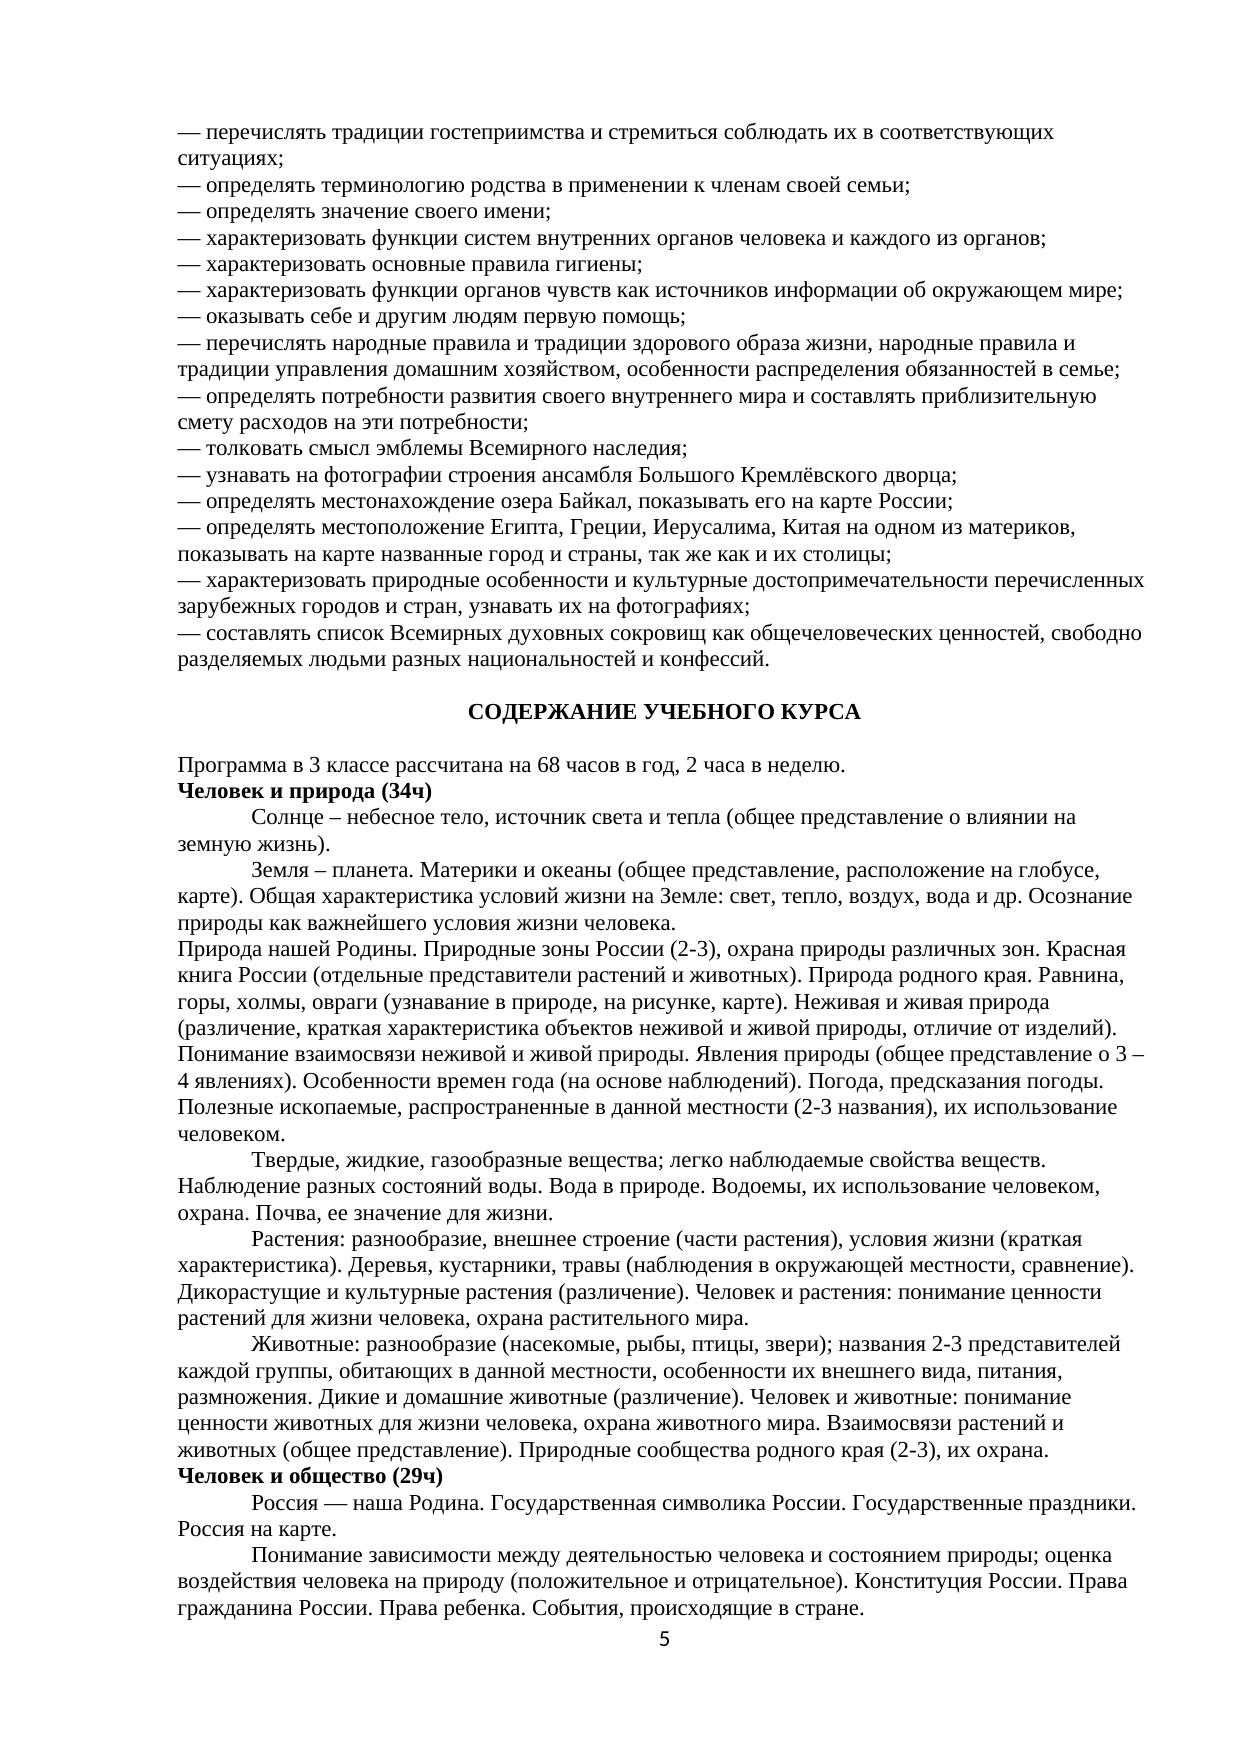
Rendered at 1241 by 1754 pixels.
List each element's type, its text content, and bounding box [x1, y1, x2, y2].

text — узнавать на фотографии строения ансамбля Большого Кремлёвского дворца; [177, 461, 1152, 487]
text Россия — наша Родина. Государственная символика России. Государственные праздники. Россия на карте. [177, 1488, 1152, 1541]
text Животные: разнообразие (насекомые, рыбы, птицы, звери); названия 2-3 представителей каждой группы, обитающих в данной местности, особенности их внешнего вида, питания, размножения. Дикие и домашние животные (различение). Человек и животные: понимание ценности животных для жизни человека, охрана животного мира. Взаимосвязи растений и животных (общее представление). Природные сообщества родного края (2-3), их охрана. [177, 1330, 1152, 1462]
text — определять местонахождение озера Байкал, показывать его на карте России; [177, 487, 1152, 513]
text — характеризовать природные особенности и культурные достопримечательности перечисленных зарубежных городов и стран, узнавать их на фотографиях; [177, 566, 1152, 619]
text — определять местоположение Египта, Греции, Иерусалима, Китая на одном из материков, показывать на карте названные город и страны, так же как и их столицы; [177, 513, 1152, 566]
text Земля – планета. Материки и океаны (общее представление, расположение на глобусе, карте). Общая характеристика условий жизни на Земле: свет, тепло, воздух, вода и др. Осознание природы как важнейшего условия жизни человека. [177, 856, 1152, 935]
text Человек и общество (29ч) [177, 1462, 1152, 1488]
text — оказывать себе и другим людям первую помощь; [177, 303, 1152, 329]
text — характеризовать функции систем внутренних органов человека и каждого из органов; [177, 223, 1152, 250]
text — толковать смысл эмблемы Всемирного наследия; [177, 434, 1152, 461]
text Природа нашей Родины. Природные зоны России (2-3), охрана природы различных зон. Красная книга России (отдельные представители растений и животных). Природа родного края. Равнина, горы, холмы, овраги (узнавание в природе, на рисунке, карте). Неживая и живая природа (различение, краткая характеристика объектов неживой и живой природы, отличие от изделий). Понимание взаимосвязи неживой и живой природы. Явления природы (общее представление о 3 – 4 явлениях). Особенности времен года (на основе наблюдений). Погода, предсказания погоды. Полезные ископаемые, распространенные в данной местности (2-3 названия), их использование человеком. [177, 935, 1152, 1146]
text — характеризовать основные правила гигиены; [177, 250, 1152, 276]
text Твердые, жидкие, газообразные вещества; легко наблюдаемые свойства веществ. Наблюдение разных состояний воды. Вода в природе. Водоемы, их использование человеком, охрана. Почва, ее значение для жизни. [177, 1146, 1152, 1225]
text — перечислять народные правила и традиции здорового образа жизни, народные правила и традиции управления домашним хозяйством, особенности распределения обязанностей в семье; [177, 329, 1152, 382]
text Понимание зависимости между деятельностью человека и состоянием природы; оценка воздействия человека на природу (положительное и отрицательное). Конституция России. Права гражданина России. Права ребенка. События, происходящие в стране. [177, 1541, 1152, 1620]
text СОДЕРЖАНИЕ УЧЕБНОГО КУРСА [177, 698, 1152, 724]
text — перечислять традиции гостеприимства и стремиться соблюдать их в соответствующих ситуациях; [177, 118, 1152, 171]
text Программа в 3 классе рассчитана на 68 часов в год, 2 часа в неделю. [177, 751, 1152, 777]
text — характеризовать функции органов чувств как источников информации об окружающем мире; [177, 276, 1152, 303]
text Человек и природа (34ч) [177, 777, 1152, 803]
text — определять терминологию родства в применении к членам своей семьи; [177, 171, 1152, 197]
text Солнце – небесное тело, источник света и тепла (общее представление о влиянии на земную жизнь). [177, 803, 1152, 856]
text — определять значение своего имени; [177, 197, 1152, 223]
text Растения: разнообразие, внешнее строение (части растения), условия жизни (краткая характеристика). Деревья, кустарники, травы (наблюдения в окружающей местности, сравнение). Дикорастущие и культурные растения (различение). Человек и растения: понимание ценности растений для жизни человека, охрана растительного мира. [177, 1225, 1152, 1330]
text — определять потребности развития своего внутреннего мира и составлять приблизительную смету расходов на эти потребности; [177, 382, 1152, 434]
text — составлять список Всемирных духовных сокровищ как общечеловеческих ценностей, свободно разделяемых людьми разных национальностей и конфессий. [177, 619, 1152, 672]
